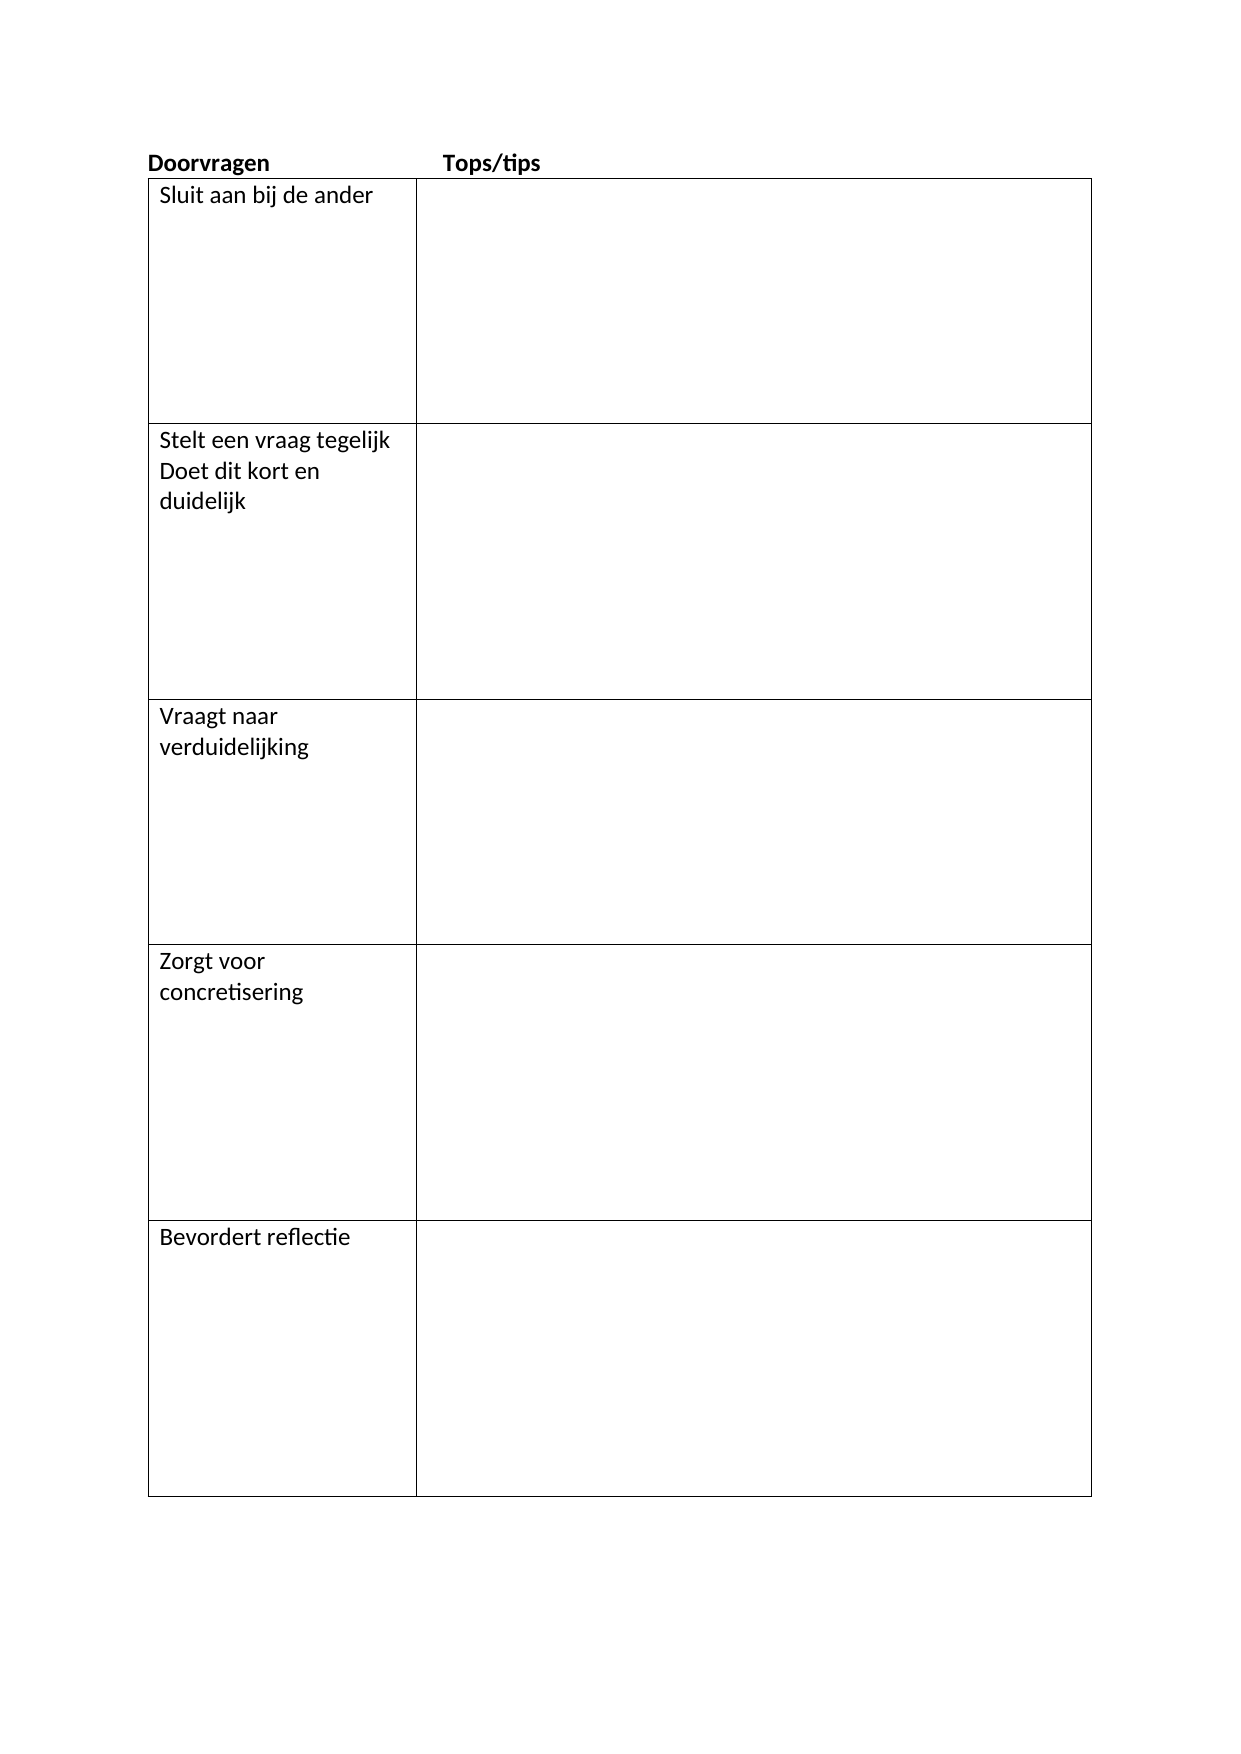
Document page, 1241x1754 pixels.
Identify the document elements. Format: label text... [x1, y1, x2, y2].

table_header Sluit aan bij de ander [149, 179, 416, 423]
table_cell [417, 945, 1091, 1220]
table_cell Zorgt voor concretisering [149, 945, 416, 1220]
table_cell [417, 700, 1091, 944]
table_cell Bevordert reflectie [149, 1221, 416, 1496]
table_cell [417, 424, 1091, 699]
table_cell Stelt een vraag tegelijk Doet dit kort en duidelijk [149, 424, 416, 699]
table_header [417, 179, 1091, 423]
table_cell Vraagt naar verduidelijking [149, 700, 416, 944]
text Doorvragen Tops/tips [148, 148, 1093, 178]
table_cell [417, 1221, 1091, 1496]
